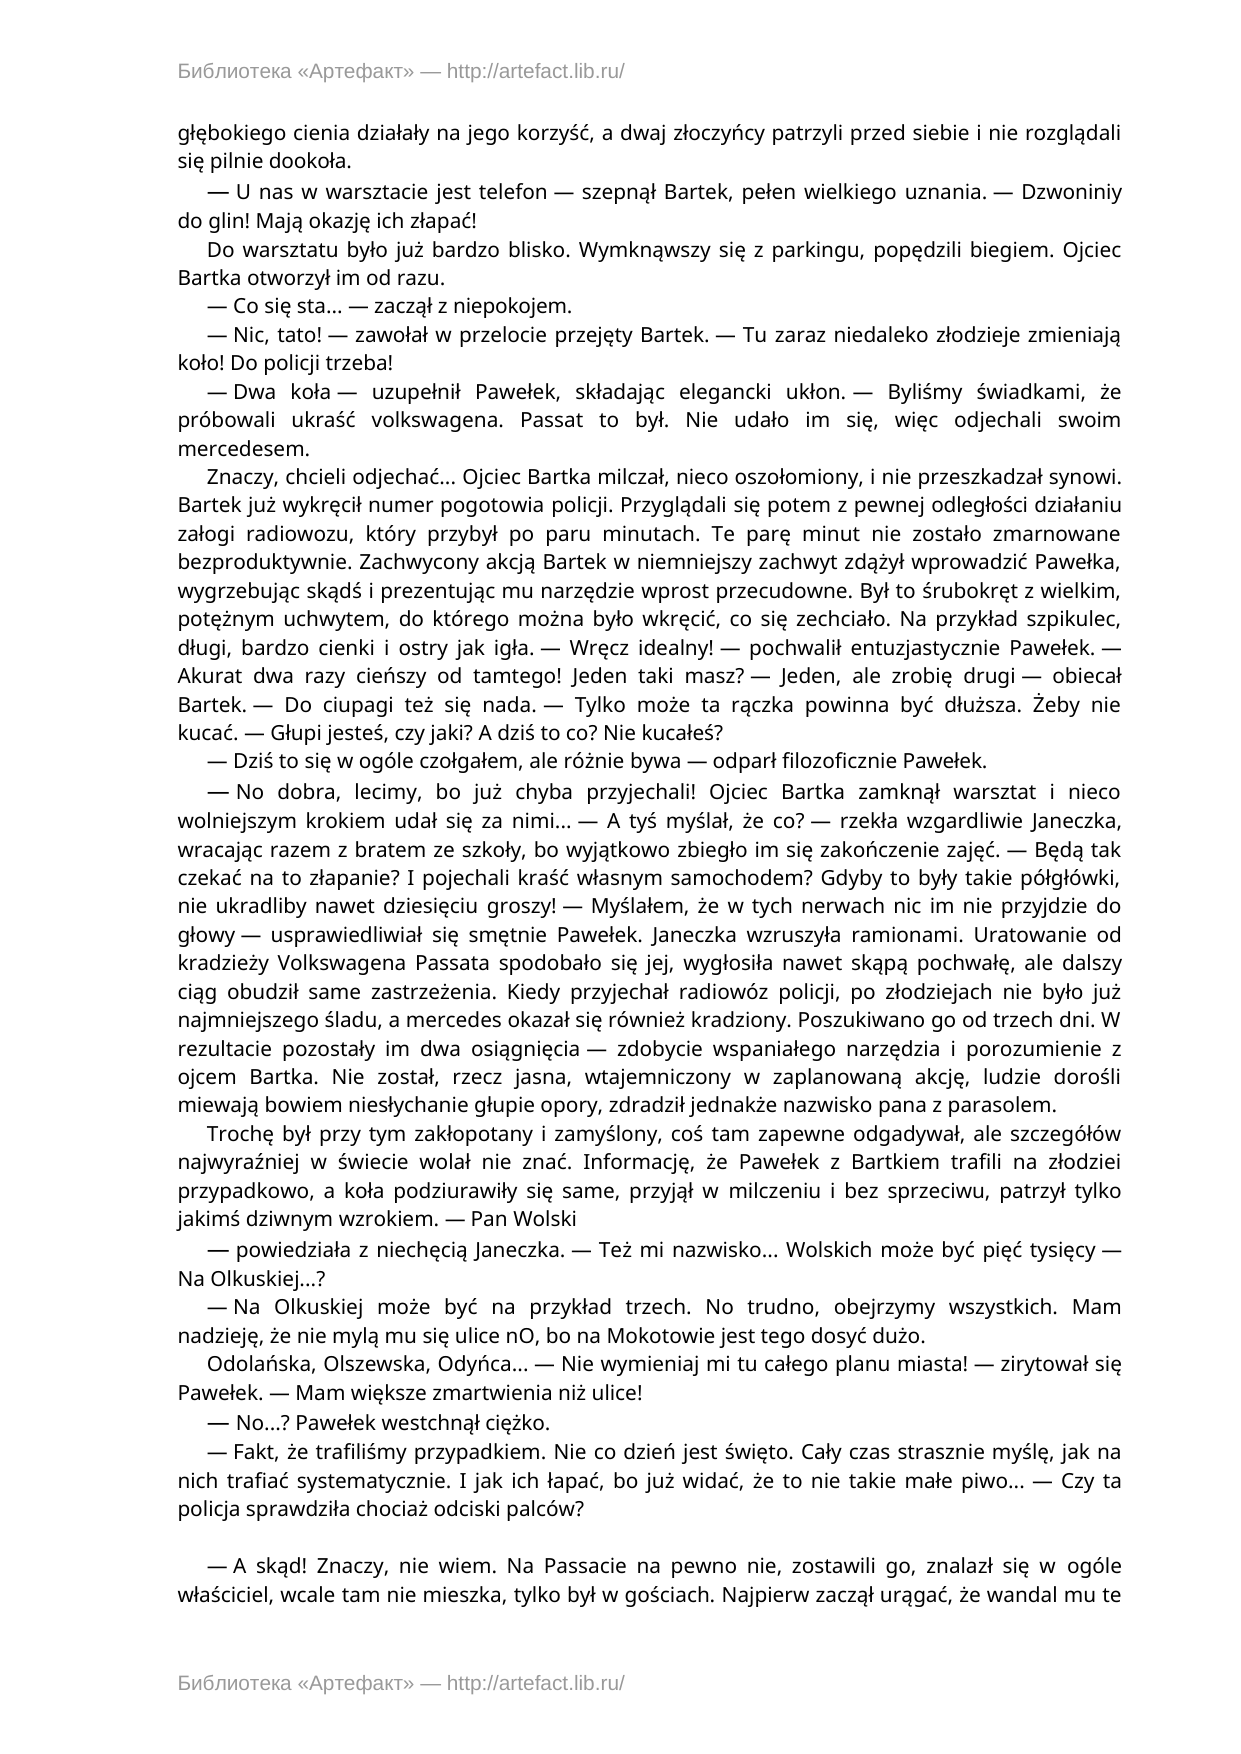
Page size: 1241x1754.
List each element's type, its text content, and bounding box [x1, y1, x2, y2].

text Trochę był przy tym zakłopotany i zamyślony, coś tam zapewne odgadywał, ale szczegółów najwyraźniej w świecie wolał nie znać. Informację, że Pawełek z Bartkiem trafili na złodziei przypadkowo, a koła podziurawiły się same, przyjął w milczeniu i bez sprzeciwu, patrzył tylko jakimś dziwnym wzrokiem. — Pan Wolski [177, 1119, 1122, 1233]
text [177, 1551, 1122, 1608]
text Odolańska, Olszewska, Odyńca... — Nie wymieniaj mi tu całego planu miasta! — zirytował się Pawełek. — Mam większe zmartwienia niż ulice! [177, 1349, 1122, 1406]
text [177, 118, 1122, 175]
text — Dwa koła — uzupełnił Pawełek, składając elegancki ukłon. — Byliśmy świadkami, że próbowali ukraść volkswagena. Passat to był. Nie udało im się, więc odjechali swoim mercedesem. [177, 377, 1122, 462]
text Znaczy, chcieli odjechać... Ojciec Bartka milczał, nieco oszołomiony, i nie przeszkadzał synowi. Bartek już wykręcił numer pogotowia policji. Przyglądali się potem z pewnej odległości działaniu załogi radiowozu, który przybył po paru minutach. Te parę minut nie zostało zmarnowane bezproduktywnie. Zachwycony akcją Bartek w niemniejszy zachwyt zdążył wprowadzić Pawełka, wygrzebując skądś i prezentując mu narzędzie wprost przecudowne. Był to śrubokręt z wielkim, potężnym uchwytem, do którego można było wkręcić, co się zechciało. Na przykład szpikulec, długi, bardzo cienki i ostry jak igła. — Wręcz idealny! — pochwalił entuzjastycznie Pawełek. — Akurat dwa razy cieńszy od tamtego! Jeden taki masz? — Jeden, ale zrobię drugi — obiecał Bartek. — Do ciupagi też się nada. — Tylko może ta rączka powinna być dłuższa. Żeby nie kucać. — Głupi jesteś, czy jaki? A dziś to co? Nie kucałeś? [177, 462, 1122, 747]
text — No...? Pawełek westchnął ciężko. [177, 1406, 1122, 1437]
text — powiedziała z niechęcią Janeczka. — Też mi nazwisko... Wolskich może być pięć tysięcy —Na Olkuskiej...? [177, 1233, 1122, 1292]
text — U nas w warsztacie jest telefon — szepnął Bartek, pełen wielkiego uznania. — Dzwoniniy do glin! Mają okazję ich złapać! [177, 175, 1122, 235]
text — No dobra, lecimy, bo już chyba przyjechali! Ojciec Bartka zamknął warsztat i nieco wolniejszym krokiem udał się za nimi... — A tyś myślał, że co? — rzekła wzgardliwie Janeczka, wracając razem z bratem ze szkoły, bo wyjątkowo zbiegło im się zakończenie zajęć. — Będą tak czekać na to złapanie? I pojechali kraść własnym samochodem? Gdyby to były takie półgłówki, nie ukradliby nawet dziesięciu groszy! — Myślałem, że w tych nerwach nic im nie przyjdzie do głowy — usprawiedliwiał się smętnie Pawełek. Janeczka wzruszyła ramionami. Uratowanie od kradzieży Volkswagena Passata spodobało się jej, wygłosiła nawet skąpą pochwałę, ale dalszy ciąg obudził same zastrzeżenia. Kiedy przyjechał radiowóz policji, po złodziejach nie było już najmniejszego śladu, a mercedes okazał się również kradziony. Poszukiwano go od trzech dni. W rezultacie pozostały im dwa osiągnięcia — zdobycie wspaniałego narzędzia i porozumienie z ojcem Bartka. Nie został, rzecz jasna, wtajemniczony w zaplanowaną akcję, ludzie dorośli miewają bowiem niesłychanie głupie opory, zdradził jednakże nazwisko pana z parasolem. [177, 775, 1122, 1119]
text — Dziś to się w ogóle czołgałem, ale różnie bywa — odparł filozoficznie Pawełek. [177, 747, 1122, 775]
text — Co się sta... — zaczął z niepokojem. [177, 292, 1122, 320]
text — Nic, tato! — zawołał w przelocie przejęty Bartek. — Tu zaraz niedaleko złodzieje zmieniają koło! Do policji trzeba! [177, 320, 1122, 377]
text — Fakt, że trafiliśmy przypadkiem. Nie co dzień jest święto. Cały czas strasznie myślę, jak na nich trafiać systematycznie. I jak ich łapać, bo już widać, że to nie takie małe piwo... — Czy ta policja sprawdziła chociaż odciski palców? [177, 1437, 1122, 1523]
text — Na Olkuskiej może być na przykład trzech. No trudno, obejrzymy wszystkich. Mam nadzieję, że nie mylą mu się ulice nO, bo na Mokotowie jest tego dosyć dużo. [177, 1292, 1122, 1349]
text Do warsztatu było już bardzo blisko. Wymknąwszy się z parkingu, popędzili biegiem. Ojciec Bartka otworzył im od razu. [177, 235, 1122, 292]
